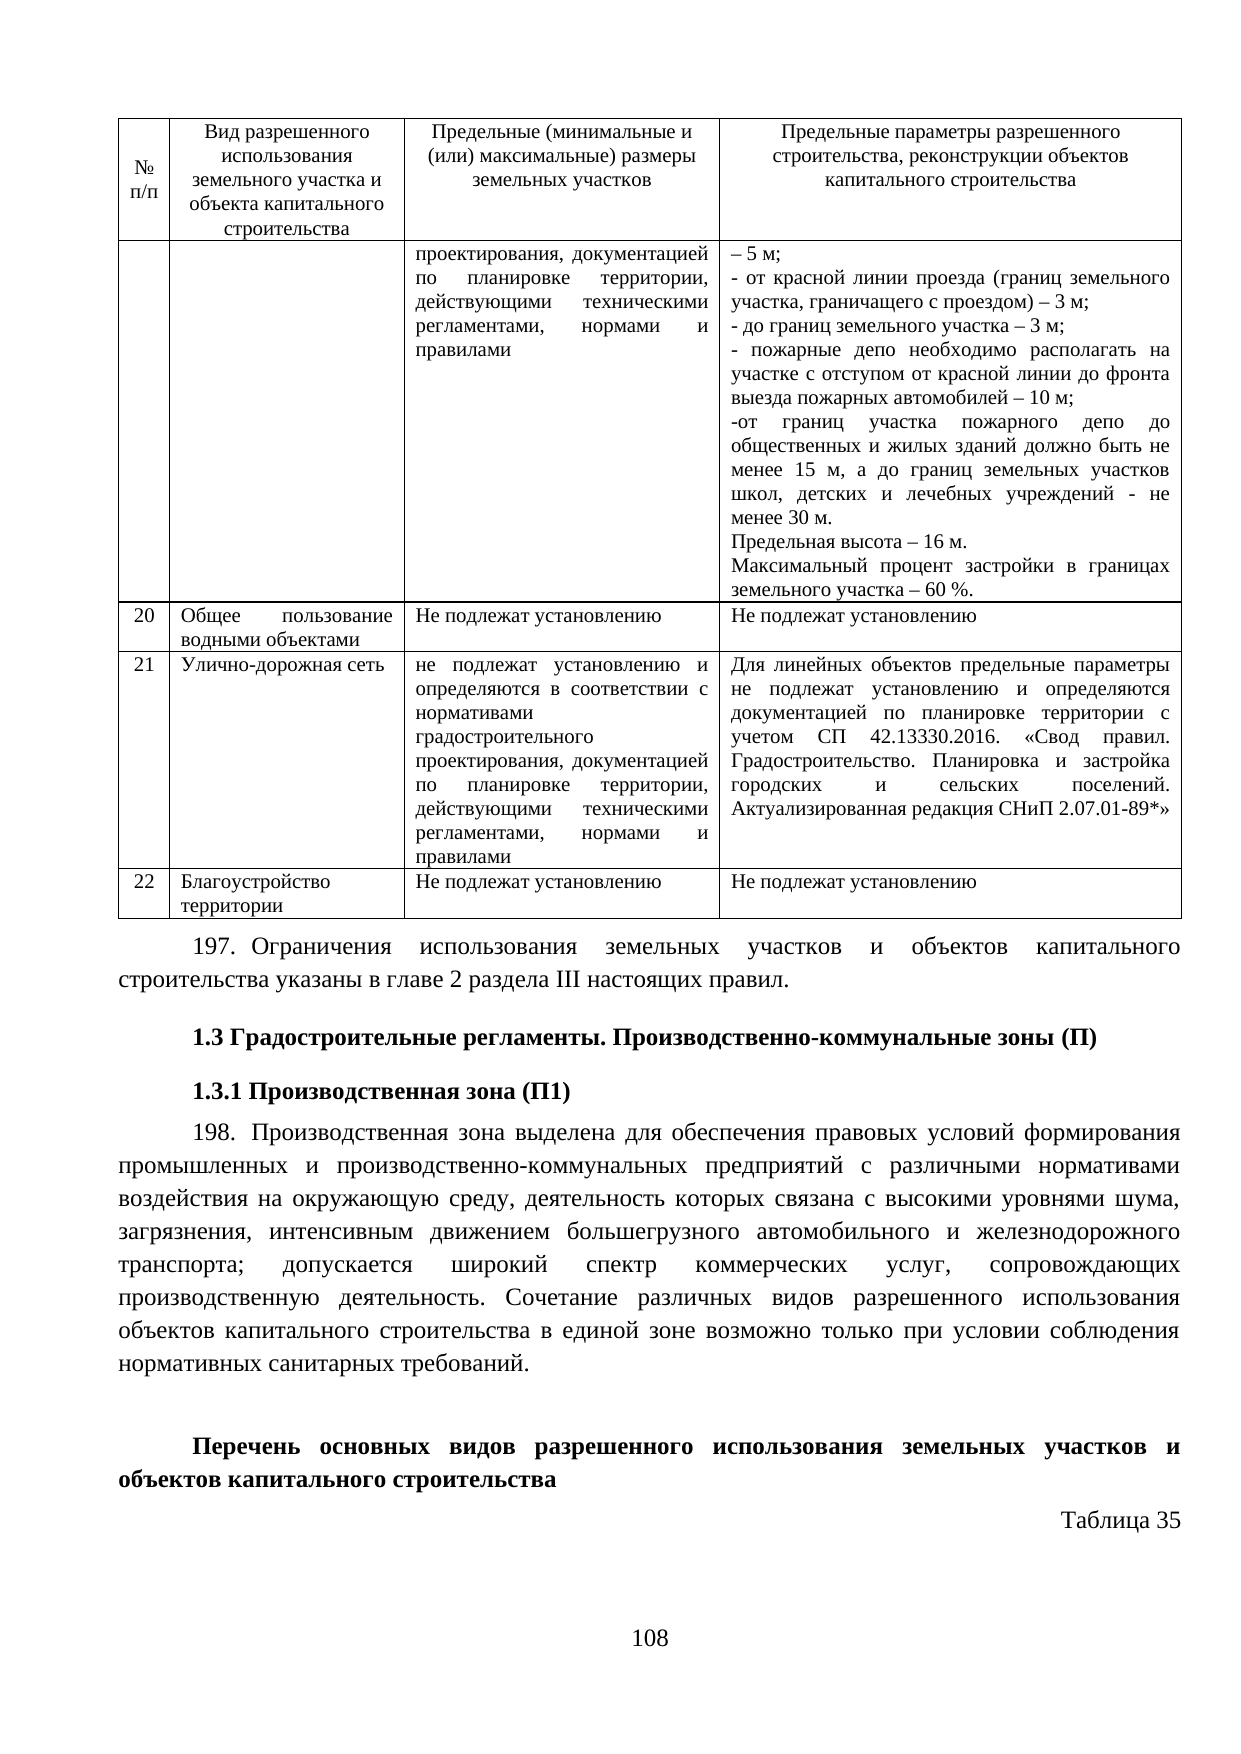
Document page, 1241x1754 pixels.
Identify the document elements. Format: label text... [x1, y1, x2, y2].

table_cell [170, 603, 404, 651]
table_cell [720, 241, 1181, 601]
list Ограничения использования земельных участков и объектов капитального строительства указаны в главе 2 раздела III настоящих правил. [118, 931, 1181, 993]
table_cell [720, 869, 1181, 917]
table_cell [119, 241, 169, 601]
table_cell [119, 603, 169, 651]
list Производственная зона выделена для обеспечения правовых условий формирования промышленных и производственно-коммунальных предприятий с различными нормативами воздействия на окружающую среду, деятельность которых связана с высокими уровнями шума, загрязнения, интенсивным движением большегрузного автомобильного и железнодорожного транспорта; допускается широкий спектр коммерческих услуг, сопровождающих производственную деятельность. Сочетание различных видов разрешенного использования объектов капитального строительства в единой зоне возможно только при условии соблюдения нормативных санитарных требований. [118, 1117, 1181, 1377]
table_header № п/п [119, 119, 169, 239]
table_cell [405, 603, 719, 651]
table_header Предельные (минимальные и (или) максимальные) размеры земельных участков [405, 119, 719, 239]
table_header Вид разрешенного использования земельного участка и объекта капитального строительства [170, 119, 404, 239]
table_header Предельные параметры разрешенного строительства, реконструкции объектов капитального строительства [720, 119, 1181, 239]
subtitle 1.3 Градостроительные регламенты. Производственно-коммунальные зоны (П) [118, 1022, 1181, 1051]
list Перечень основных видов разрешенного использования земельных участков и объектов капитального строительства [118, 1431, 1181, 1492]
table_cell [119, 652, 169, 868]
subtitle 1.3.1 Производственная зона (П1) [118, 1076, 1181, 1104]
text Таблица 35 [192, 1505, 1181, 1534]
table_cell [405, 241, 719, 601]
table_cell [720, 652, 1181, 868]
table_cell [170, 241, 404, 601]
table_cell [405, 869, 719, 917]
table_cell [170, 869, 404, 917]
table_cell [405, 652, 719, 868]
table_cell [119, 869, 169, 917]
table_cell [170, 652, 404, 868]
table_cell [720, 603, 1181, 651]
